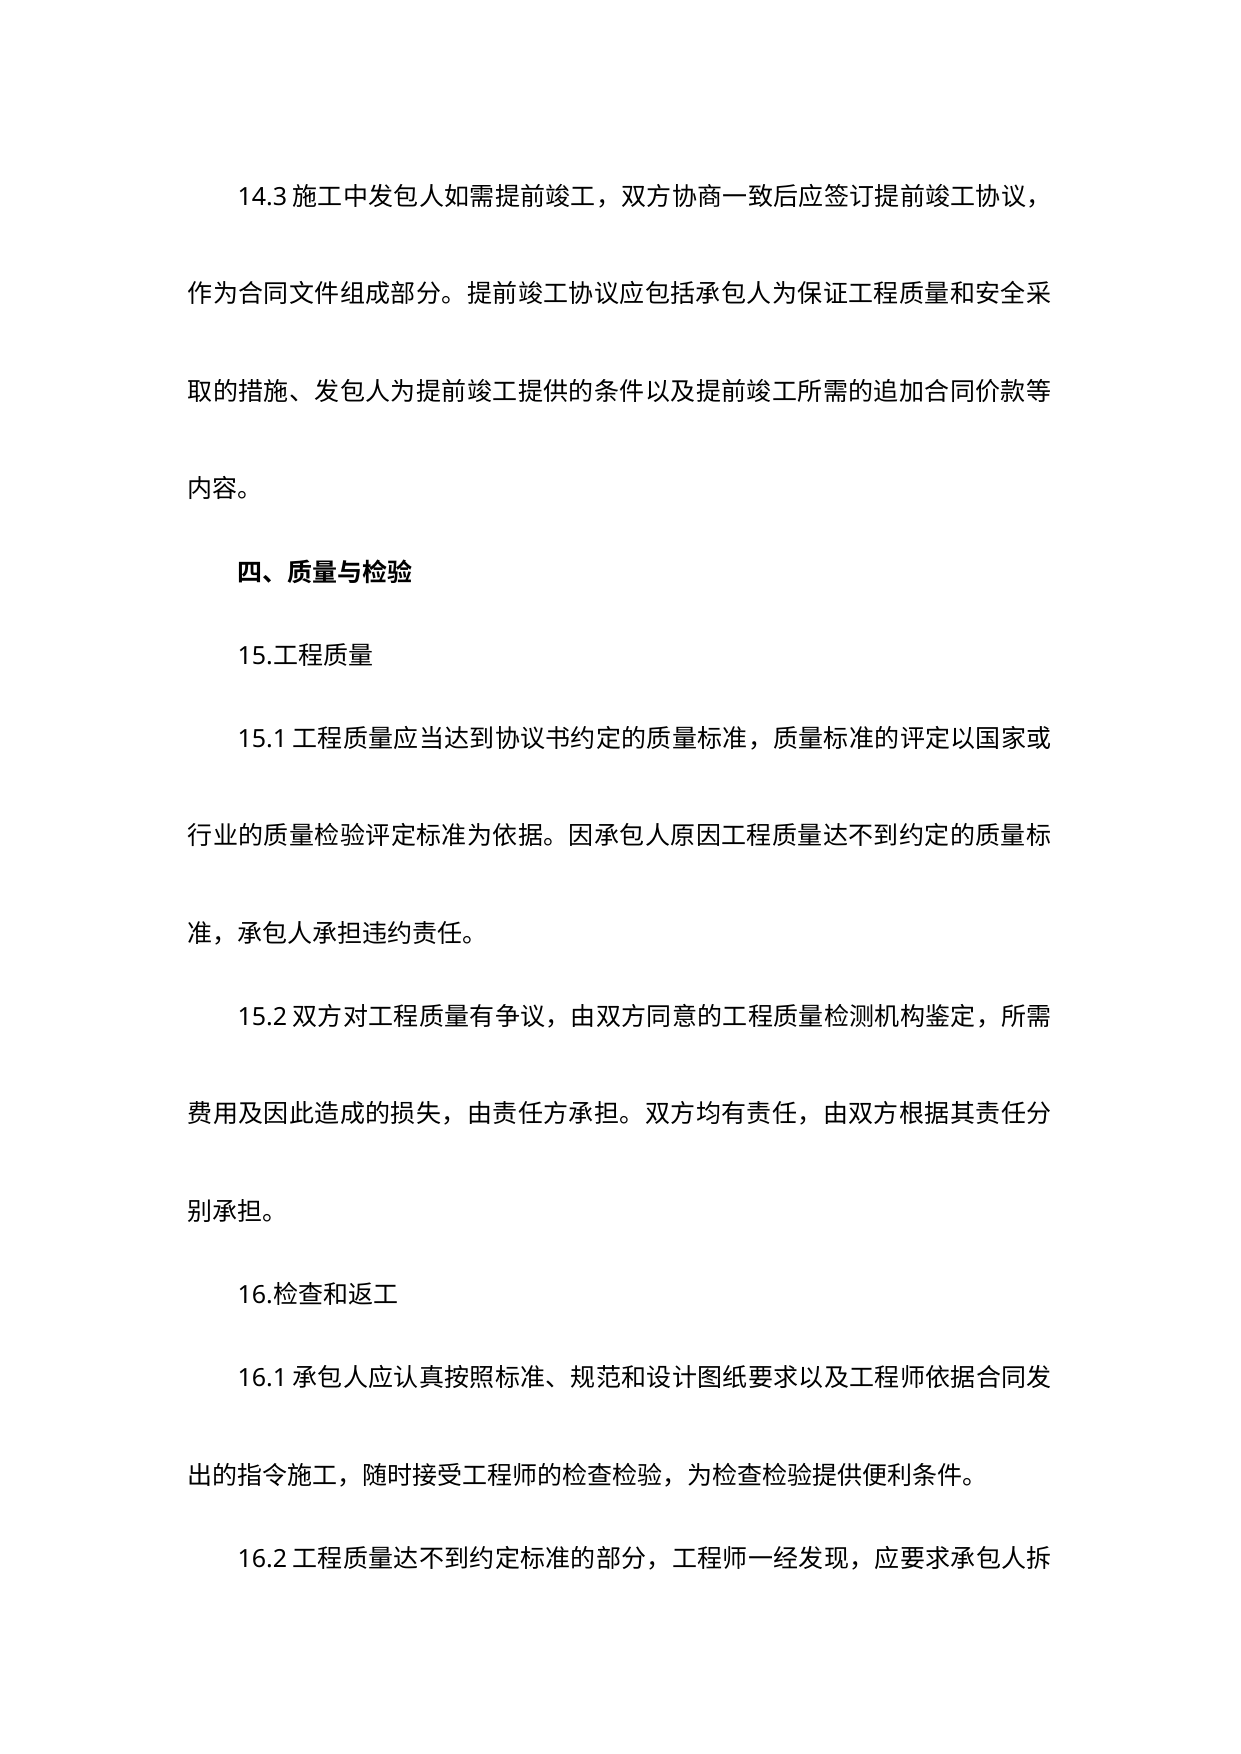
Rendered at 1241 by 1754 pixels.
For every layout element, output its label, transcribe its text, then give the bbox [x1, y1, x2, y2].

text 15.1工程质量应当达到协议书约定的质量标准，质量标准的评定以国家或行业的质量检验评定标准为依据。因承包人原因工程质量达不到约定的质量标准，承包人承担违约责任。 [187, 704, 1053, 964]
text 16.检查和返工 [187, 1260, 1053, 1325]
text 15.2双方对工程质量有争议，由双方同意的工程质量检测机构鉴定，所需费用及因此造成的损失，由责任方承担。双方均有责任，由双方根据其责任分别承担。 [187, 982, 1053, 1242]
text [187, 1524, 1053, 1589]
text 14.3施工中发包人如需提前竣工，双方协商一致后应签订提前竣工协议，作为合同文件组成部分。提前竣工协议应包括承包人为保证工程质量和安全采取的措施、发包人为提前竣工提供的条件以及提前竣工所需的追加合同价款等内容。 [187, 162, 1053, 519]
text 15.工程质量 [187, 621, 1053, 686]
text 16.1承包人应认真按照标准、规范和设计图纸要求以及工程师依据合同发出的指令施工，随时接受工程师的检查检验，为检查检验提供便利条件。 [187, 1343, 1053, 1506]
text 四、质量与检验 [187, 538, 1053, 603]
